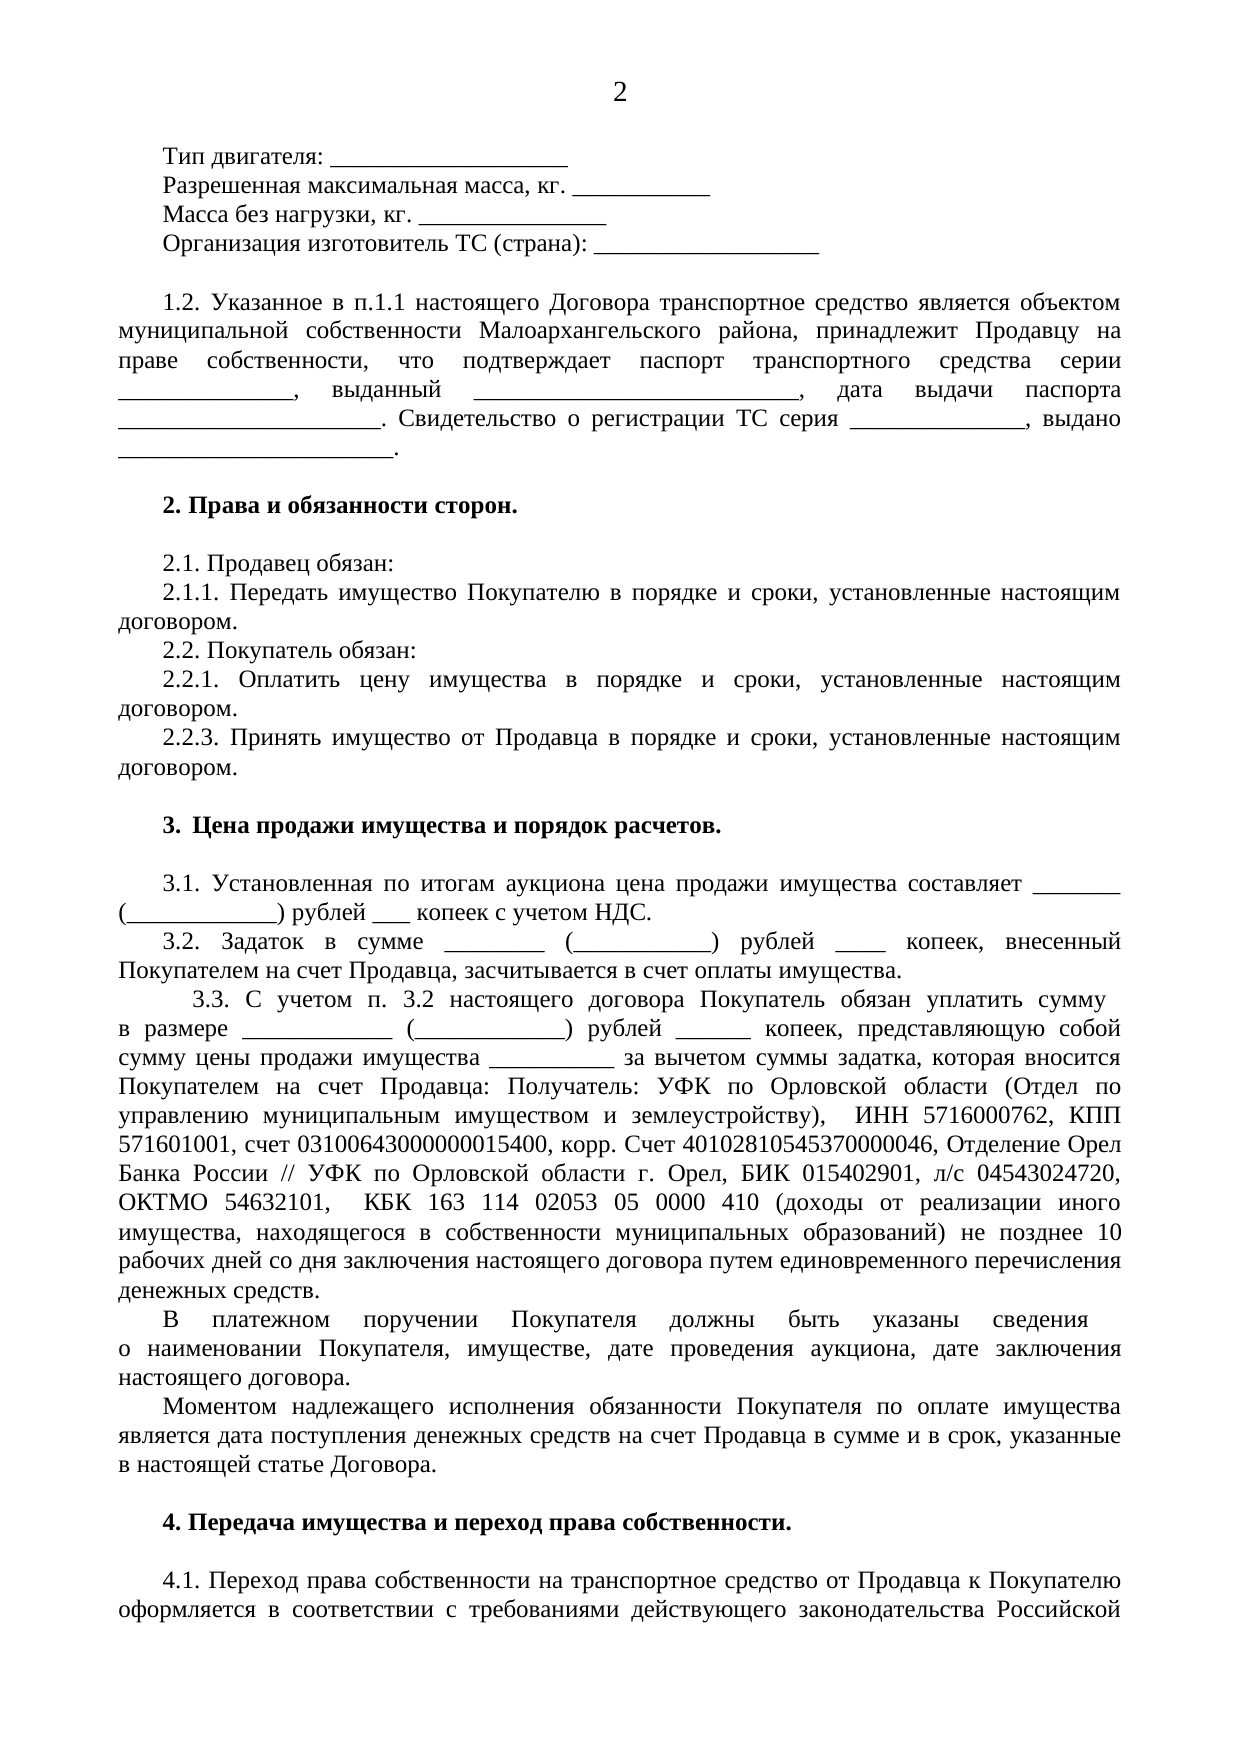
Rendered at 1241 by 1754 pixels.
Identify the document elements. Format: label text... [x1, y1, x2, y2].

text Масса без нагрузки, кг. _______________ [118, 199, 1122, 228]
text 2.2. Покупатель обязан: [118, 635, 1122, 664]
text 3.2. Задаток в сумме ________ (___________) рублей ____ копеек, внесенный Покупателем на счет Продавца, засчитывается в счет оплаты имущества. [118, 926, 1122, 984]
text 4. Передача имущества и переход права собственности. [118, 1507, 1122, 1536]
text 3. Цена продажи имущества и порядок расчетов. [118, 809, 1122, 838]
text 2. Права и обязанности сторон. [118, 490, 1122, 519]
text Тип двигателя: ___________________ [118, 130, 1122, 170]
text 3.1. Установленная по итогам аукциона цена продажи имущества составляет _______ (____________) рублей ___ копеек с учетом НДС. [118, 868, 1122, 926]
text 2.1. Продавец обязан: [118, 548, 1122, 577]
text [118, 1565, 1122, 1623]
text 2.2.1. Оплатить цену имущества в порядке и сроки, установленные настоящим договором. [118, 664, 1122, 722]
text 1.2. Указанное в п.1.1 настоящего Договора транспортное средство является объектом муниципальной собственности Малоархангельского района, принадлежит Продавцу на праве собственности, что подтверждает паспорт транспортного средства серии ______________, выданный __________________________, дата выдачи паспорта _____________________. Свидетельство о регистрации ТС серия ______________, выдано ______________________. [118, 286, 1122, 461]
text 2.2.3. Принять имущество от Продавца в порядке и сроки, установленные настоящим договором. [118, 722, 1122, 780]
text 3.3. С учетом п. 3.2 настоящего договора Покупатель обязан уплатить сумму в размере ____________ (____________) рублей ______ копеек, представляющую собой сумму цены продажи имущества __________ за вычетом суммы задатка, которая вносится Покупателем на счет Продавца: Получатель: УФК по Орловской области (Отдел по управлению муниципальным имуществом и землеустройству), ИНН 5716000762, КПП 571601001, счет 03100643000000015400, корр. Счет 40102810545370000046, Отделение Орел Банка России // УФК по Орловской области г. Орел, БИК 015402901, л/с 04543024720, ОКТМО 54632101, КБК 163 114 02053 05 0000 410 (доходы от реализации иного имущества, находящегося в собственности муниципальных образований) не позднее 10 рабочих дней со дня заключения настоящего договора путем единовременного перечисления денежных средств. [118, 984, 1122, 1303]
text Организация изготовитель ТС (страна): __________________ [118, 228, 1122, 257]
text Разрешенная максимальная масса, кг. ___________ [118, 170, 1122, 199]
text Моментом надлежащего исполнения обязанности Покупателя по оплате имущества является дата поступления денежных средств на счет Продавца в сумме и в срок, указанные в настоящей статье Договора. [118, 1391, 1122, 1478]
text В платежном поручении Покупателя должны быть указаны сведения о наименовании Покупателя, имуществе, дате проведения аукциона, дате заключения настоящего договора. [118, 1303, 1122, 1391]
text 2.1.1. Передать имущество Покупателю в порядке и сроки, установленные настоящим договором. [118, 577, 1122, 635]
